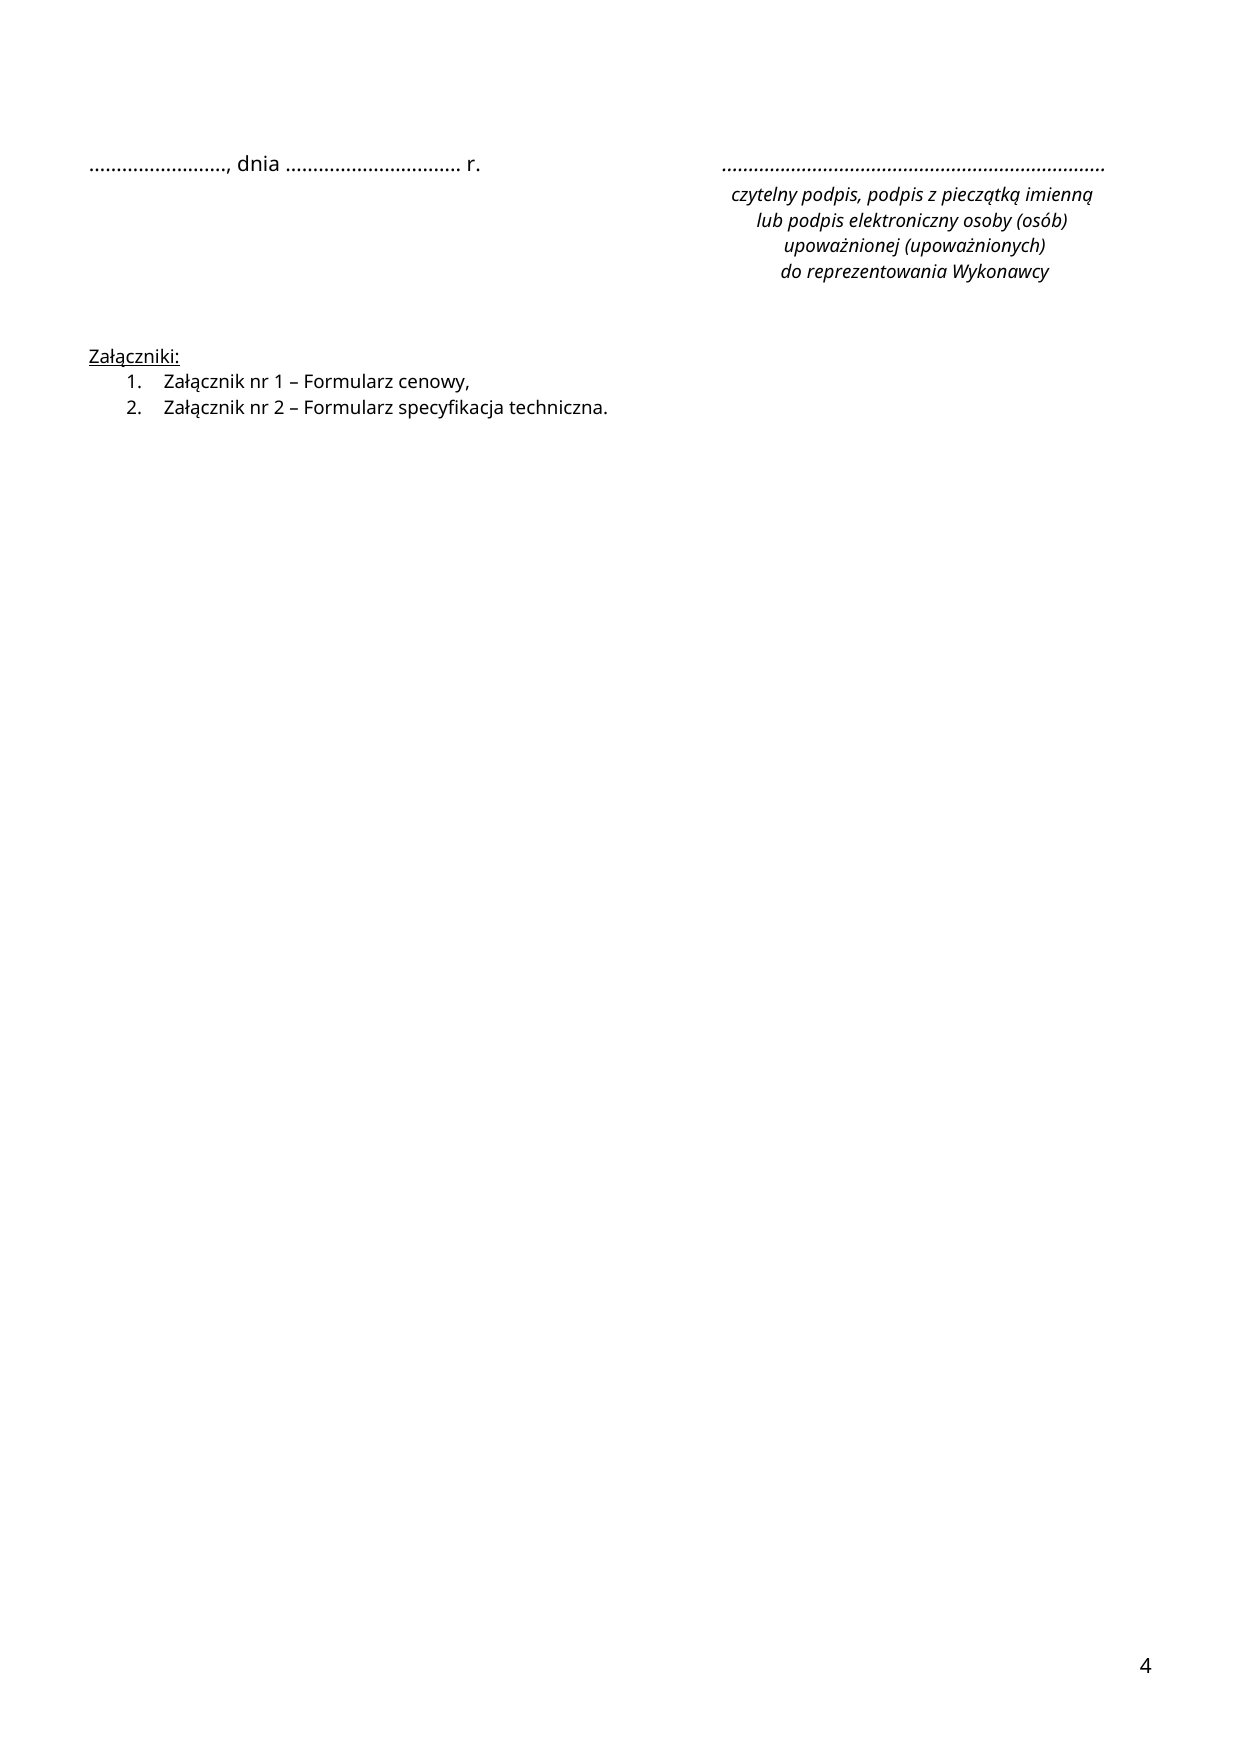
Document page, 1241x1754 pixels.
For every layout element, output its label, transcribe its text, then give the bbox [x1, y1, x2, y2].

text do reprezentowania Wykonawcy [89, 258, 1152, 284]
text upoważnionej (upoważnionych) [89, 233, 1152, 258]
list Załącznik nr 1 – Formularz cenowy, [126, 369, 1152, 394]
text lub podpis elektroniczny osoby (osób) [89, 207, 1152, 233]
text ……………………., dnia ………………………….. r. ……………………………………………………………… [89, 149, 1152, 177]
text Załączniki: [89, 343, 1152, 369]
list Załącznik nr 2 – Formularz specyfikacja techniczna. [126, 394, 1152, 420]
text czytelny podpis, podpis z pieczątką imienną [89, 182, 1152, 207]
